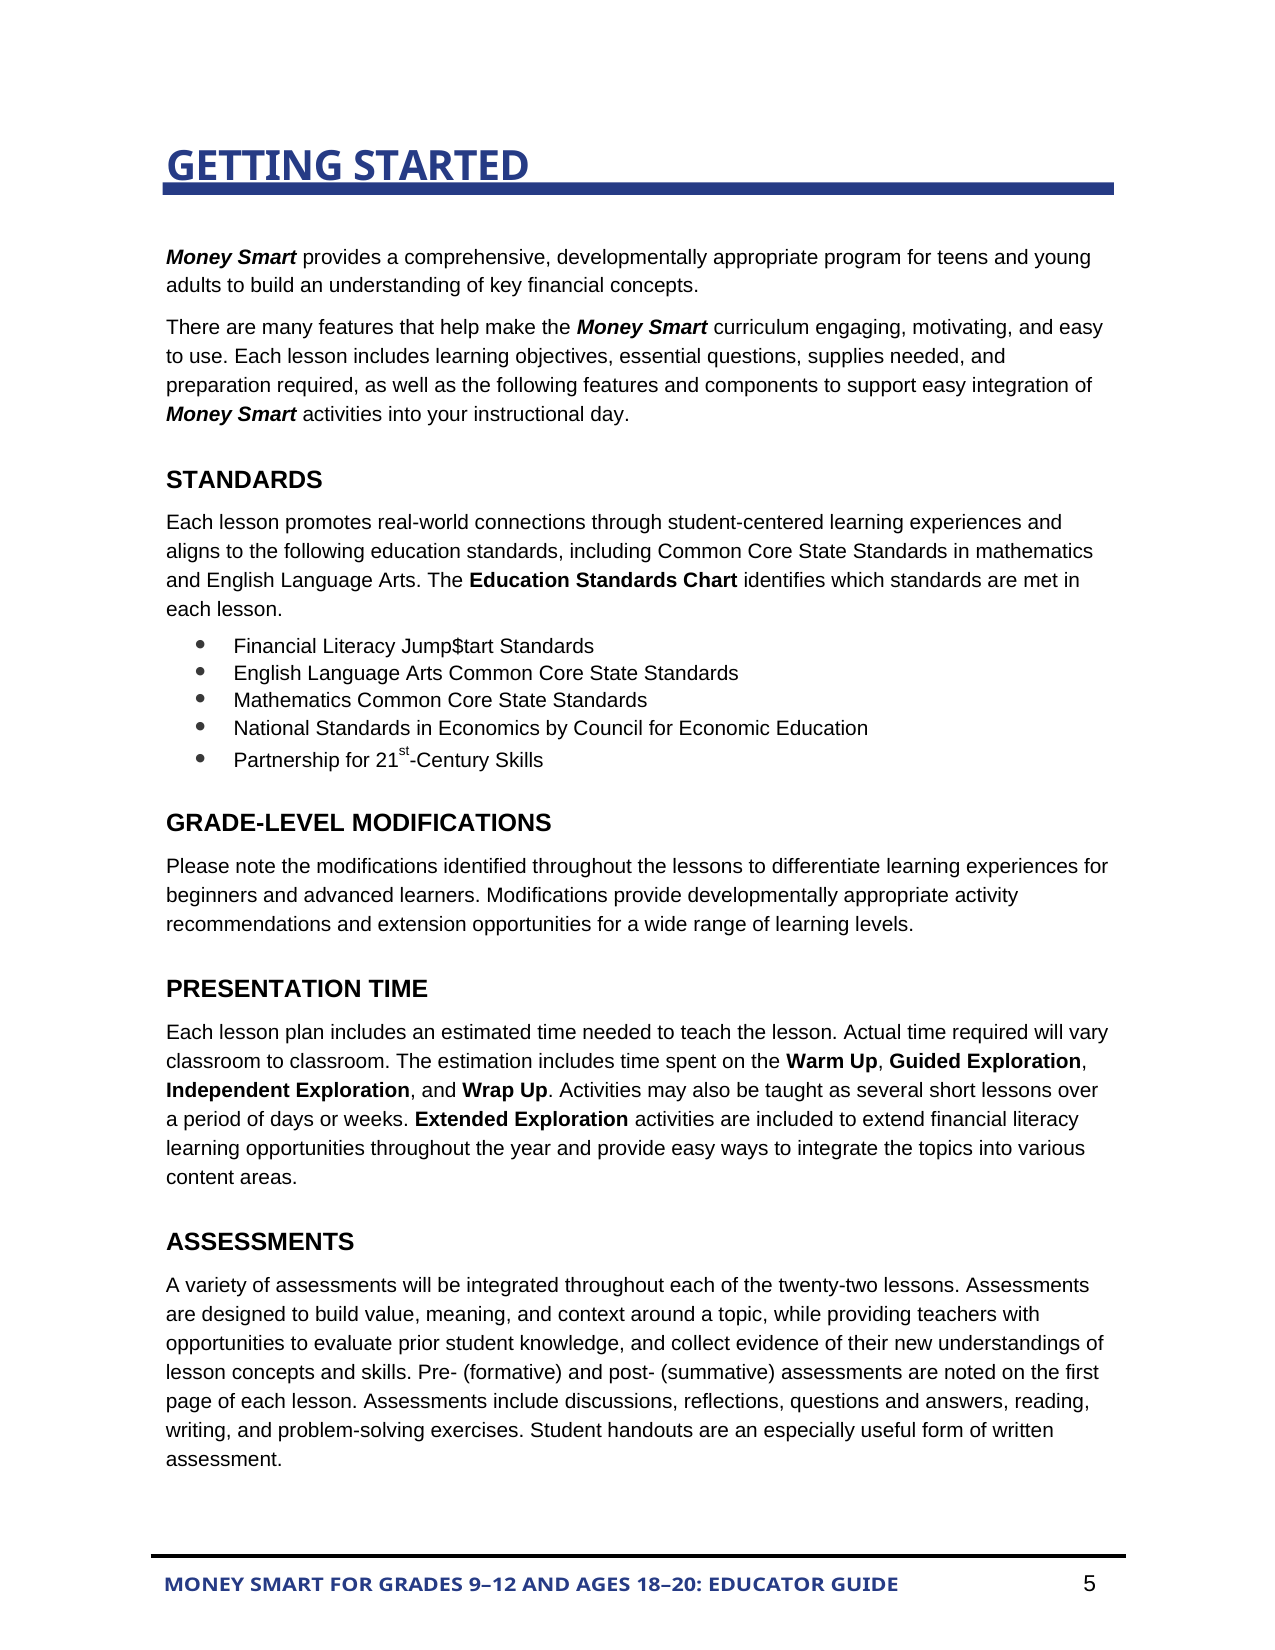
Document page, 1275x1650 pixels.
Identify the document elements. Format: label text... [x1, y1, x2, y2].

list Mathematics Common Core State Standards [196, 688, 1139, 713]
subtitle GRADE-LEVEL MODIFICATIONS [166, 808, 1118, 837]
subtitle ASSESSMENTS [166, 1227, 1118, 1256]
text Each lesson promotes real-world connections through student-centered learning experiences and aligns to the following education standards, including Common Core State Standards in mathematics and English Language Arts. The Education Standards Chart identifies which standards are met in each lesson. [166, 510, 1097, 621]
text There are many features that help make the Money Smart curriculum engaging, motivating, and easy to use. Each lesson includes learning objectives, essential questions, supplies needed, and preparation required, as well as the following features and components to support easy integration of Money Smart activities into your instructional day. [166, 315, 1106, 426]
text Money Smart provides a comprehensive, developmentally appropriate program for teens and young adults to build an understanding of key financial concepts. [166, 245, 1118, 297]
list Financial Literacy Jump$tart Standards [196, 633, 1139, 658]
subtitle STANDARDS [166, 465, 1118, 493]
subtitle PRESENTATION TIME [166, 974, 1118, 1003]
list English Language Arts Common Core State Standards [196, 661, 1139, 686]
text A variety of assessments will be integrated throughout each of the twenty-two lessons. Assessments are designed to build value, meaning, and context around a topic, while providing teachers with opportunities to evaluate prior student knowledge, and collect evidence of their new understandings of lesson concepts and skills. Pre- (formative) and post- (summative) assessments are noted on the first page of each lesson. Assessments include discussions, reflections, questions and answers, reading, writing, and problem-solving exercises. Student handouts are an especially useful form of written assessment. [166, 1273, 1118, 1471]
list Partnership for 21st-Century Skills [196, 743, 1139, 773]
list National Standards in Economics by Council for Economic Education [196, 716, 1139, 741]
text Please note the modifications identified throughout the lessons to differentiate learning experiences for beginners and advanced learners. Modifications provide developmentally appropriate activity recommendations and extension opportunities for a wide range of learning levels. [166, 854, 1118, 936]
text Each lesson plan includes an estimated time needed to teach the lesson. Actual time required will vary classroom to classroom. The estimation includes time spent on the Warm Up, Guided Exploration, Independent Exploration, and Wrap Up. Activities may also be taught as several short lessons over a period of days or weeks. Extended Exploration activities are included to extend financial literacy learning opportunities throughout the year and provide easy ways to integrate the topics into various content areas. [166, 1020, 1111, 1189]
